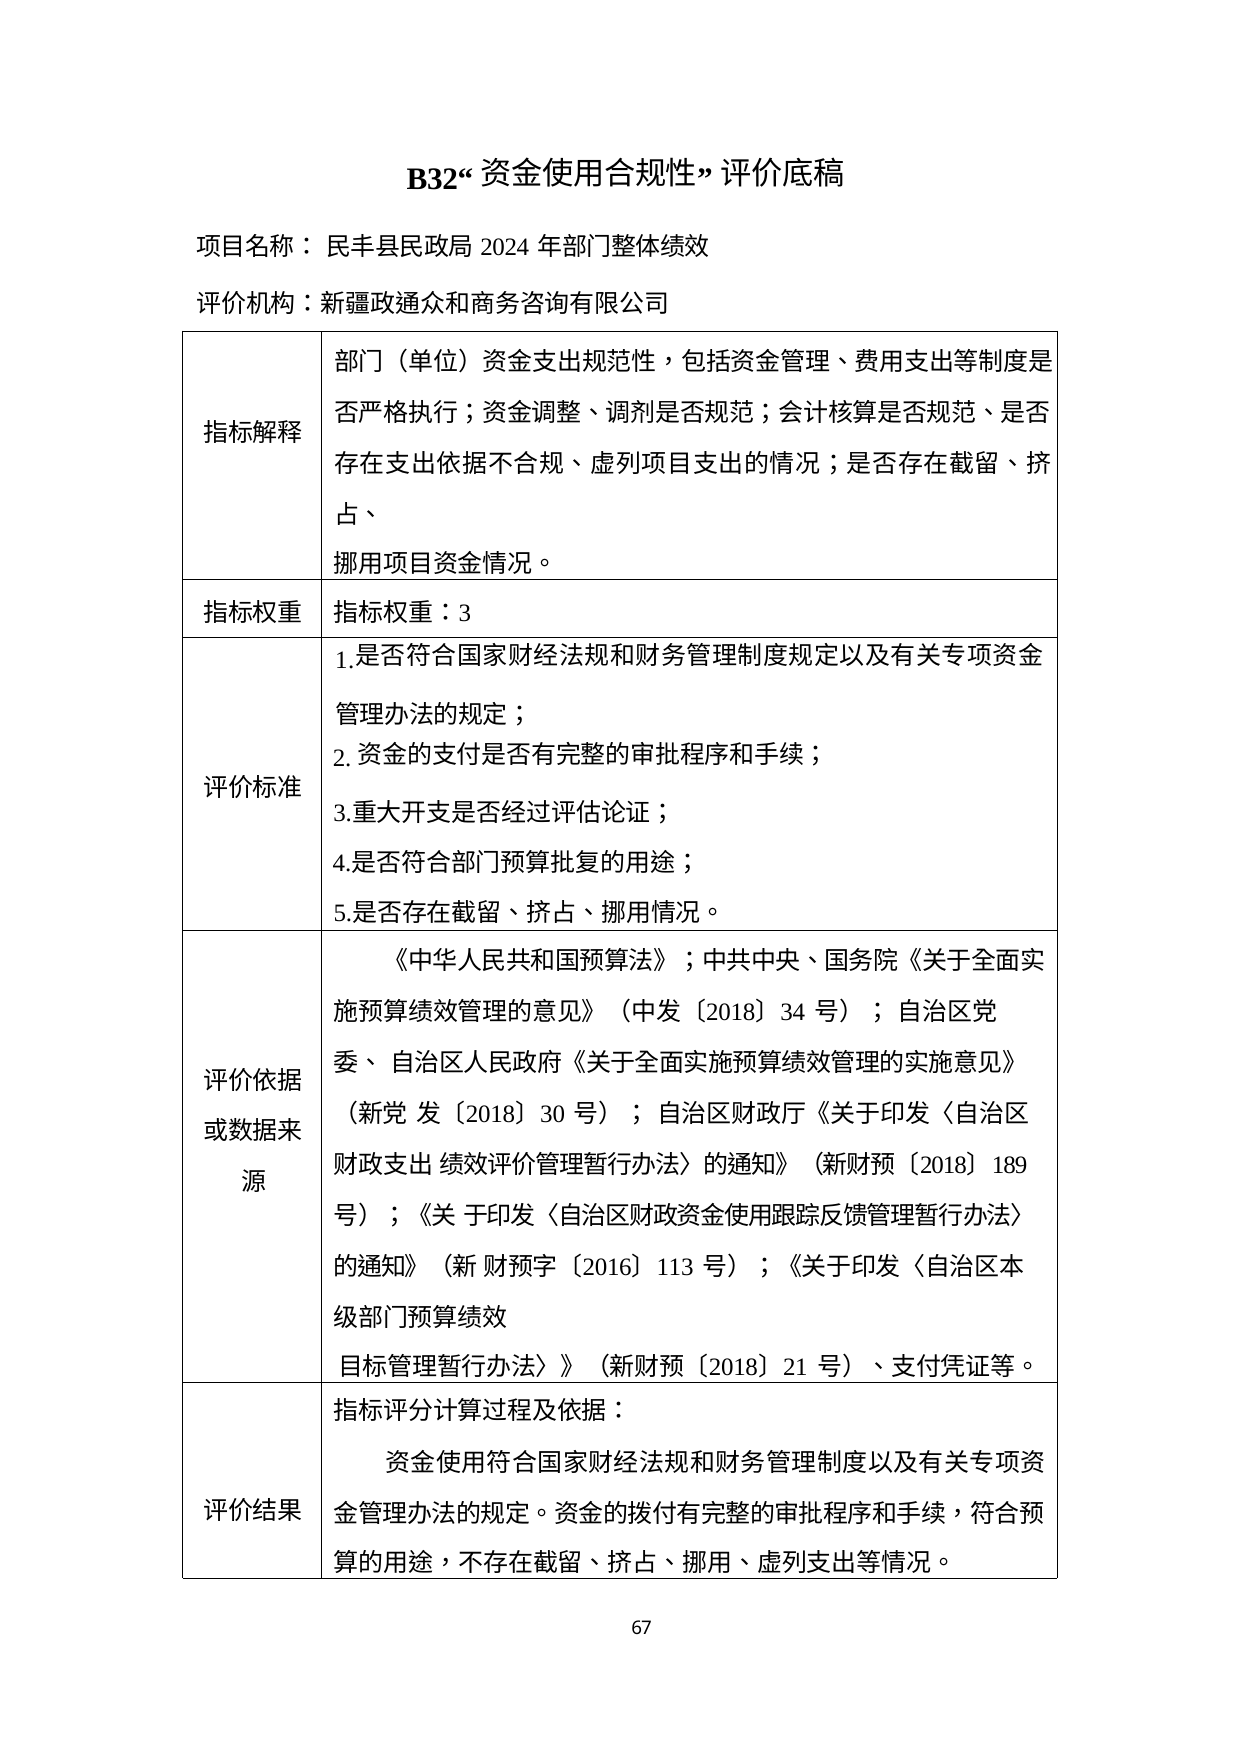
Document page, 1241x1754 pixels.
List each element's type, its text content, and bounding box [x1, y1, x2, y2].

table_header 部门（单位）资金支出规范性，包括资金管理、费用支出等制度是 否严格执行；资金调整、调剂是否规范；会计核算是否规范、是否 存在支出依据不合规、虚列项目支出的情况；是否存在截留、挤占、 挪用项目资金情况。 [322, 332, 1057, 579]
table_cell 评价标准 [183, 638, 321, 930]
table_cell 指标评分计算过程及依据： 资金使用符合国家财经法规和财务管理制度以及有关专项资 金管理办法的规定。资金的拨付有完整的审批程序和手续，符合预 算的用途，不存在截留、挤占、挪用、虚列支出等情况。 [322, 1383, 1057, 1578]
table_cell 指标权重：3 [322, 580, 1057, 637]
table_cell 《中华人民共和国预算法》；中共中央、国务院《关于全面实 施预算绩效管理的意见》（中发〔2018〕34 号）； 自治区党委、 自治区人民政府《关于全面实施预算绩效管理的实施意见》（新党 发〔2018〕30 号）； 自治区财政厅《关于印发〈自治区财政支出 绩效评价管理暂行办法〉的通知》（新财预〔2018〕189 号）；《关 于印发〈自治区财政资金使用跟踪反馈管理暂行办法〉的通知》（新 财预字〔2016〕113 号）；《关于印发〈自治区本级部门预算绩效 目标管理暂行办法〉》（新财预〔2018〕21 号）、支付凭证等。 [322, 931, 1057, 1382]
table_cell 评价结果 [183, 1383, 321, 1578]
text 项目名称： 民丰县民政局 2024 年部门整体绩效 [196, 230, 1057, 261]
text 评价机构：新疆政通众和商务咨询有限公司 [196, 288, 1057, 319]
text B32“ 资金使用合规性” 评价底稿 [406, 167, 1057, 230]
table_cell 评价依据 或数据来 源 [183, 931, 321, 1382]
table_cell 1.是否符合国家财经法规和财务管理制度规定以及有关专项资金 管理办法的规定； 2. 资金的支付是否有完整的审批程序和手续； 3.重大开支是否经过评估论证； 4.是否符合部门预算批复的用途； 5.是否存在截留、挤占、挪用情况。 [322, 638, 1057, 930]
table_cell 指标权重 [183, 580, 321, 637]
table_header 指标解释 [183, 332, 321, 579]
